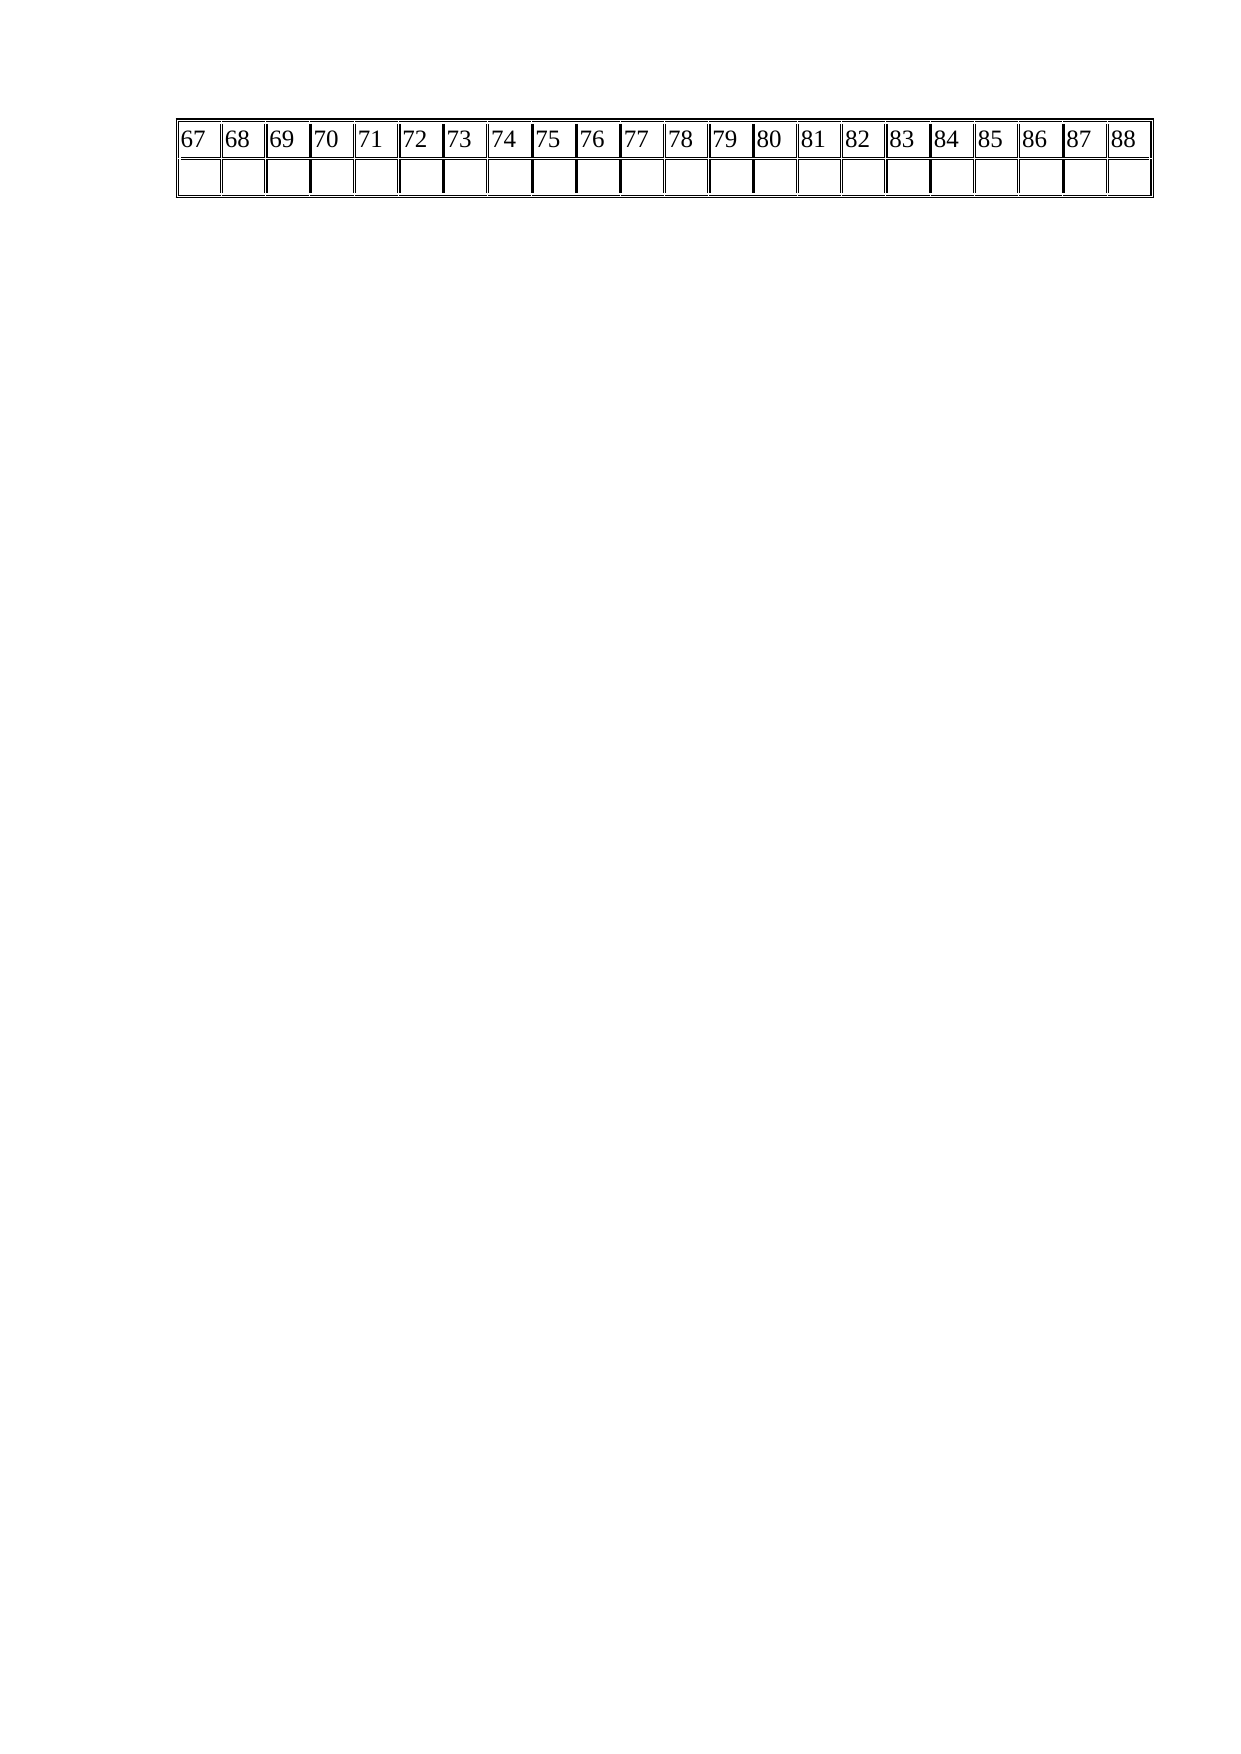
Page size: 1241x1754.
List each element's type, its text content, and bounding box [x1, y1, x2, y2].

table_cell [355, 156, 399, 194]
table_cell 80 [753, 122, 797, 156]
table_cell [488, 160, 532, 194]
table_cell 77 [620, 122, 665, 156]
table_cell 71 [355, 120, 399, 156]
table_cell [179, 156, 221, 194]
table_cell [842, 156, 886, 194]
table_cell [798, 160, 842, 194]
table_cell [709, 160, 753, 194]
table_cell [399, 160, 443, 194]
table_cell 81 [798, 122, 842, 156]
table_cell [1108, 156, 1151, 194]
table_cell [930, 160, 974, 194]
table_cell 83 [886, 122, 930, 156]
table_cell [1019, 160, 1063, 194]
table_cell [310, 160, 354, 194]
table_cell [753, 160, 797, 194]
table_cell [443, 160, 488, 194]
table_cell 76 [576, 122, 620, 156]
table_cell 69 [266, 120, 310, 156]
table_cell 67 [179, 122, 221, 156]
table_cell [221, 156, 266, 194]
table_cell 74 [488, 120, 532, 156]
table_cell 75 [532, 122, 576, 156]
table_cell [665, 156, 709, 194]
table_cell [266, 160, 310, 194]
table_cell [886, 160, 930, 194]
table_cell [975, 160, 1019, 194]
table_cell 79 [709, 122, 753, 156]
table_cell 68 [221, 120, 266, 156]
table_cell [576, 160, 620, 194]
table_cell 70 [310, 122, 354, 156]
table_cell 78 [665, 120, 709, 156]
table_cell [532, 160, 576, 194]
table_cell 72 [399, 122, 443, 156]
table_cell 85 [975, 122, 1019, 156]
table_cell 84 [930, 122, 974, 156]
table_cell 82 [842, 120, 886, 156]
table_cell [620, 160, 665, 194]
table_cell 87 [1063, 122, 1107, 156]
table_cell 88 [1108, 122, 1150, 156]
table_cell 86 [1019, 120, 1063, 156]
table_cell 73 [443, 122, 488, 156]
table_cell [1063, 160, 1107, 194]
